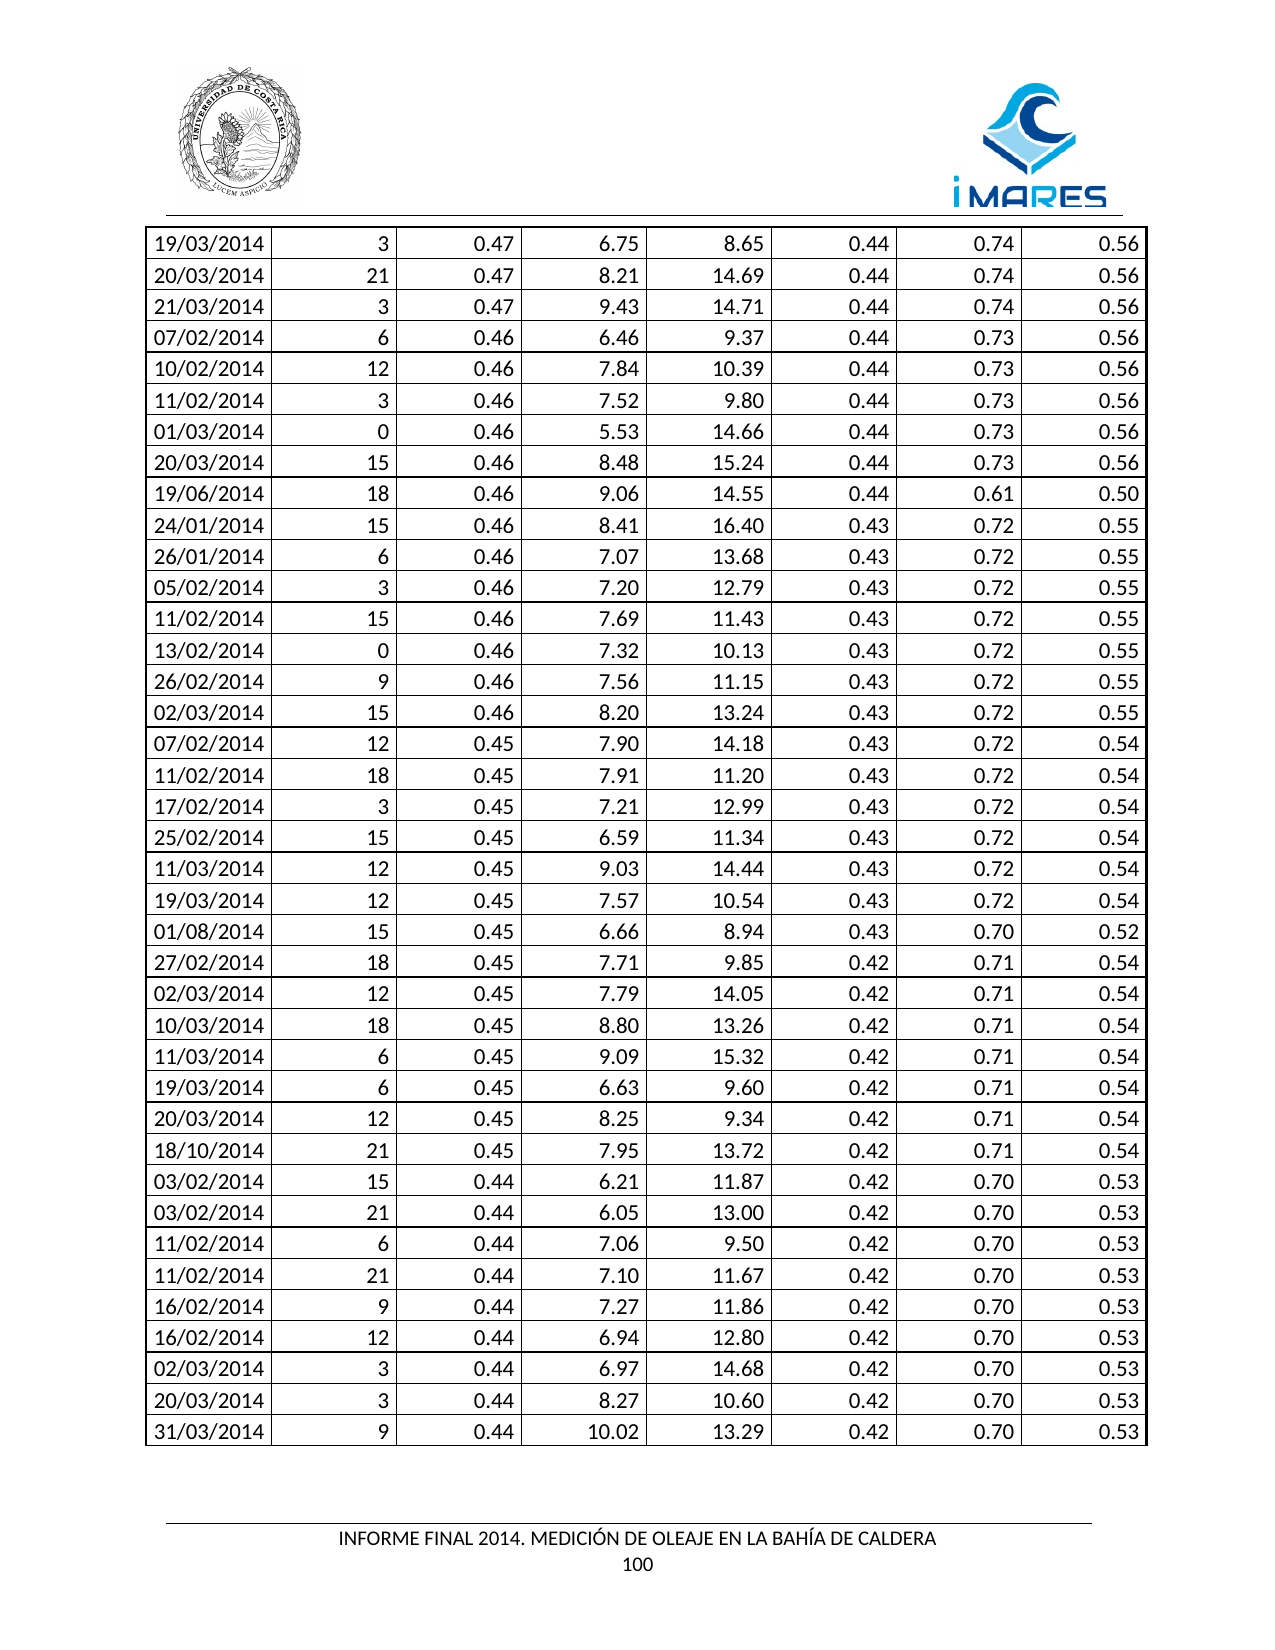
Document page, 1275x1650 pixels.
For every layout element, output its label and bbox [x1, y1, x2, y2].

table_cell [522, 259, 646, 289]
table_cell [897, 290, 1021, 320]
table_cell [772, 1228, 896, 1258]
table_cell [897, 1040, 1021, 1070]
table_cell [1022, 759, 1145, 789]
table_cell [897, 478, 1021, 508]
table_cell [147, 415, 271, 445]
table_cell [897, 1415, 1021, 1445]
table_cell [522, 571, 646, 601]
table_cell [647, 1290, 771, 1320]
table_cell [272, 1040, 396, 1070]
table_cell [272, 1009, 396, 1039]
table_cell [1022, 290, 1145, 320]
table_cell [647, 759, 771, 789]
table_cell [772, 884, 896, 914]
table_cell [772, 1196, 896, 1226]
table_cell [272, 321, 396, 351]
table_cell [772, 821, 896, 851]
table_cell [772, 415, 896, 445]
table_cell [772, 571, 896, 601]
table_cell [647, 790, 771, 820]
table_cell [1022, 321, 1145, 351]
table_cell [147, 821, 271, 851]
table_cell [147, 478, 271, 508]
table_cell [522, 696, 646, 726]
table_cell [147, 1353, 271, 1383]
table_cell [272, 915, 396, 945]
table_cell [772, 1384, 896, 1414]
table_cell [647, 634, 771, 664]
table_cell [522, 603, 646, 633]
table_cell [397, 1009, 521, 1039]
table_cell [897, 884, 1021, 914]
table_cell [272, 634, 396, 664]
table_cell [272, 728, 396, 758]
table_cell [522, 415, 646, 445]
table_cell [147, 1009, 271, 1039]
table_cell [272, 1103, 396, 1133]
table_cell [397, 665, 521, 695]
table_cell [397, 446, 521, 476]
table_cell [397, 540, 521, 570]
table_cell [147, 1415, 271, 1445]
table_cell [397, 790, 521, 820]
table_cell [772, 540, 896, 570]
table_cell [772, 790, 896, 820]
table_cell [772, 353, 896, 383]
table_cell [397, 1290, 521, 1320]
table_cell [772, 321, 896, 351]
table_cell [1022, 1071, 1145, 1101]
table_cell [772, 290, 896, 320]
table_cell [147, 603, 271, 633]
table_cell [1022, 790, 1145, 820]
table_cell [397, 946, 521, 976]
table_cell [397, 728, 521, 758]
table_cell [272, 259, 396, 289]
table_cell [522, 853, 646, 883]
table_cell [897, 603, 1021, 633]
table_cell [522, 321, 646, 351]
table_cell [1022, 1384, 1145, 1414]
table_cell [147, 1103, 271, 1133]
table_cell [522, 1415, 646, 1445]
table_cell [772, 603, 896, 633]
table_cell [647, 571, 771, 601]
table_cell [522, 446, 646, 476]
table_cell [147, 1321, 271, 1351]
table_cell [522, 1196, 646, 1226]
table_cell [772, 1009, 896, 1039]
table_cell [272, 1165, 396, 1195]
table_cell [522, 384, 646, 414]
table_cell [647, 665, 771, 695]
picture [1036, 190, 1052, 205]
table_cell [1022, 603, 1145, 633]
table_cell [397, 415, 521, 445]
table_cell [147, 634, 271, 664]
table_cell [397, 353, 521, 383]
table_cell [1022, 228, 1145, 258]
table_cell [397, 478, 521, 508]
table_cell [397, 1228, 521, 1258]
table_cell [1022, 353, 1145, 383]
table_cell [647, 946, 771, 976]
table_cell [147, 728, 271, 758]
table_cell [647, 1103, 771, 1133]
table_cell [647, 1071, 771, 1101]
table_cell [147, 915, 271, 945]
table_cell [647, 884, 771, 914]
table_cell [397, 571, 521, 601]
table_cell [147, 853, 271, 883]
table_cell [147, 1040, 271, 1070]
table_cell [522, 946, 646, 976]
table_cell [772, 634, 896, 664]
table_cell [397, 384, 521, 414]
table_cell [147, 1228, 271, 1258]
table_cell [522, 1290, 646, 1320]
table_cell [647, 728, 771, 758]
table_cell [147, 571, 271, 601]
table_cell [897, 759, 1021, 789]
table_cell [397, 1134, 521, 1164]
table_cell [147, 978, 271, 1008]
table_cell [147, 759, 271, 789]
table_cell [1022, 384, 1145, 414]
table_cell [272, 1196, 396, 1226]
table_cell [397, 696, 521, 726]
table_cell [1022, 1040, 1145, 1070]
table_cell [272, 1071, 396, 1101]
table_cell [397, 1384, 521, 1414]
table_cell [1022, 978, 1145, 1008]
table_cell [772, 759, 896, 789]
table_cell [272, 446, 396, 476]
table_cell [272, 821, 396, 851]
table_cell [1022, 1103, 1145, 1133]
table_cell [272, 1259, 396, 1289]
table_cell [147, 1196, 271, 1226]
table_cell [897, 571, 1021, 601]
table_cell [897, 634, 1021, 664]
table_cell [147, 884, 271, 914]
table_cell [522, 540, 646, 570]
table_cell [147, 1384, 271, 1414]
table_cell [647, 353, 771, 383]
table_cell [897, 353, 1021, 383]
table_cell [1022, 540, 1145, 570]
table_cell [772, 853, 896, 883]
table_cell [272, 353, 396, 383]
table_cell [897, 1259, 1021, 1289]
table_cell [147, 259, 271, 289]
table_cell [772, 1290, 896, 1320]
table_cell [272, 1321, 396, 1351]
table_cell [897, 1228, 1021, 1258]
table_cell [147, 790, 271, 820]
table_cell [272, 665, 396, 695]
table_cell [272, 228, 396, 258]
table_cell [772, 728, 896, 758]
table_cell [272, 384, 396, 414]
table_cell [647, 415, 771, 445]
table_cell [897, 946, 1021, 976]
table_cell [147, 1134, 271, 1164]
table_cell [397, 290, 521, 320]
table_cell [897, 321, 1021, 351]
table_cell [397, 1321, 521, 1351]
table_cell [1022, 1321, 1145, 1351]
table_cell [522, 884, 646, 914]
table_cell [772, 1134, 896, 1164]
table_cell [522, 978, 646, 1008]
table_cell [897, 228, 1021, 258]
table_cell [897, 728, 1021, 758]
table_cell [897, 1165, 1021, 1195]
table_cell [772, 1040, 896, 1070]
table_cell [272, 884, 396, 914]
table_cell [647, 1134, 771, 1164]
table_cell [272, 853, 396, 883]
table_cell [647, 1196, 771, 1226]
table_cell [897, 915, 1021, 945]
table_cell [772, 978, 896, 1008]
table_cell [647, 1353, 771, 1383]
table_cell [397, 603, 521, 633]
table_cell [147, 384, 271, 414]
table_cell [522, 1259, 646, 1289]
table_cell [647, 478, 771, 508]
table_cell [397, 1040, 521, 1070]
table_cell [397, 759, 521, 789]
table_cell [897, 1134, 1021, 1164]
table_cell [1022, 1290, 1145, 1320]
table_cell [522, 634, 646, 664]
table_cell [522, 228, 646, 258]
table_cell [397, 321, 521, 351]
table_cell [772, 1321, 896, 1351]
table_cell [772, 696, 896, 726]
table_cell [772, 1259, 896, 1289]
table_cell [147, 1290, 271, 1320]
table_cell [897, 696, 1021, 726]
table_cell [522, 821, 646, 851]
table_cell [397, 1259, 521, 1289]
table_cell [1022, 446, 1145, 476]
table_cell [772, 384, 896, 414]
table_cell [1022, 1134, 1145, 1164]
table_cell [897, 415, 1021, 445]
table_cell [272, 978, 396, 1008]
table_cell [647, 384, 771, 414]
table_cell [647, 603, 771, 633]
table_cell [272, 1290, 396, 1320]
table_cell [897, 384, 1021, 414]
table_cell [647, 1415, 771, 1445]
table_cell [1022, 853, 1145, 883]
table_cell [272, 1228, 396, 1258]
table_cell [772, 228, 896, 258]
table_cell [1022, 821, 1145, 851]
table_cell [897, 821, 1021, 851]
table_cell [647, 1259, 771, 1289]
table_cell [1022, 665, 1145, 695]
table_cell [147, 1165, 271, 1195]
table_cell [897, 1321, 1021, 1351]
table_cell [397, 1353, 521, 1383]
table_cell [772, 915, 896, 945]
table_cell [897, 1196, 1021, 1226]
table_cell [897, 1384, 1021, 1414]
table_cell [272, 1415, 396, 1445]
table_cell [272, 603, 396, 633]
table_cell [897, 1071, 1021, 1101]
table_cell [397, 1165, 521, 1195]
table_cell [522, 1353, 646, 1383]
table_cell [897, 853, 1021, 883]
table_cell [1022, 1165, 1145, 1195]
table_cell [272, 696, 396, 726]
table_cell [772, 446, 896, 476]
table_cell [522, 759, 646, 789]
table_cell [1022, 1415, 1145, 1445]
picture [953, 83, 1107, 205]
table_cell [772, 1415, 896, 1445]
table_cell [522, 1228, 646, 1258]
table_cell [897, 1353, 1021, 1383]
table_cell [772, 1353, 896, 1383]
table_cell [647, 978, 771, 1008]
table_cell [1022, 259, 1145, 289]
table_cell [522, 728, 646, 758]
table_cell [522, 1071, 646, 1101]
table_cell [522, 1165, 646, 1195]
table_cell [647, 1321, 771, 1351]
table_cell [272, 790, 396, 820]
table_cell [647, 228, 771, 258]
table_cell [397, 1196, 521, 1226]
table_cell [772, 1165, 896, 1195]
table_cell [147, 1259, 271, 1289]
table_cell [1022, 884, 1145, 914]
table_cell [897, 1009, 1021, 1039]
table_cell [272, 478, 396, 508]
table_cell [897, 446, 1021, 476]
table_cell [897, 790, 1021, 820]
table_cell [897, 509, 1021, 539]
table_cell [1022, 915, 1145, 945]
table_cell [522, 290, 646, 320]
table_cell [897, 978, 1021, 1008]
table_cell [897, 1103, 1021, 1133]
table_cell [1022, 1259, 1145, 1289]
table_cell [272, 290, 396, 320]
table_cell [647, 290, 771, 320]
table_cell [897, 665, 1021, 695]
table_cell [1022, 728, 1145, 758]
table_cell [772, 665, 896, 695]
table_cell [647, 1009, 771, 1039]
picture [177, 66, 303, 204]
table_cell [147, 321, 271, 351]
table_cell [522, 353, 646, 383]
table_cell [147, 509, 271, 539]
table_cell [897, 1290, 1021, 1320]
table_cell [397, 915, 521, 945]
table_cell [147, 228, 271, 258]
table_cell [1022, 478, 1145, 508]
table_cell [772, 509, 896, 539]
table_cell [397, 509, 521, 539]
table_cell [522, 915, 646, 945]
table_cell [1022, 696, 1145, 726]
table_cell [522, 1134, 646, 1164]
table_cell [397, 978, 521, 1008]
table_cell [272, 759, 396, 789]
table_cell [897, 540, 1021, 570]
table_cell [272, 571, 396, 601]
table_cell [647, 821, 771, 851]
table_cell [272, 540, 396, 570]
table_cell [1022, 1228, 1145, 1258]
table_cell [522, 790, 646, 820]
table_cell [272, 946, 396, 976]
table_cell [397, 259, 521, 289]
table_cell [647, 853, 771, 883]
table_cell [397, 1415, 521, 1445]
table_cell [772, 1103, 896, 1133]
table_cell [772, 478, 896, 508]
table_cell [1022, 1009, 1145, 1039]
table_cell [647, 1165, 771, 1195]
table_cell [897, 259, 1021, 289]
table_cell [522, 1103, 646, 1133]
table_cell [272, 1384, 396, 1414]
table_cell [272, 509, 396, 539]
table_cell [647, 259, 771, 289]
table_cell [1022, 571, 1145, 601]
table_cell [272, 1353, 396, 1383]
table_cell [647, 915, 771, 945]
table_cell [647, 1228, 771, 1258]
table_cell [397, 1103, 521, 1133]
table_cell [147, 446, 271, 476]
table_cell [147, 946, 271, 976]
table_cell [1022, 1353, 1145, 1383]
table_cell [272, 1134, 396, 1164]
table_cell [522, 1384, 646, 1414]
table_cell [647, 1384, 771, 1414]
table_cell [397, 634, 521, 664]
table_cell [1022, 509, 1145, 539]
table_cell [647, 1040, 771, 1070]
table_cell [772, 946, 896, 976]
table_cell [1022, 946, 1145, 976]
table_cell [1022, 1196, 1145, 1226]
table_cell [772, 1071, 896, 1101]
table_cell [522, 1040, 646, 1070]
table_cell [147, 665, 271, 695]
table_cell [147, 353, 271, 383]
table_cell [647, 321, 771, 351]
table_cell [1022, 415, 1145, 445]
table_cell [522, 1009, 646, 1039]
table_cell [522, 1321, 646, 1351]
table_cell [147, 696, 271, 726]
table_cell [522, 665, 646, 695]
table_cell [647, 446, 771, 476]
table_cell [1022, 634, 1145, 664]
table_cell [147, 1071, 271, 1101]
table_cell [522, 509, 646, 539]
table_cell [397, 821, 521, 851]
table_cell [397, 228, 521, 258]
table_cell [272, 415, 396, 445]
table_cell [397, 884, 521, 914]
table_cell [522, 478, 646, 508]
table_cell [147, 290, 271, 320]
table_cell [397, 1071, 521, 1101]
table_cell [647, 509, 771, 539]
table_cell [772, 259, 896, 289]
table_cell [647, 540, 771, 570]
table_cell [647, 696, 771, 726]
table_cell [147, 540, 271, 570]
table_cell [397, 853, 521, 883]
